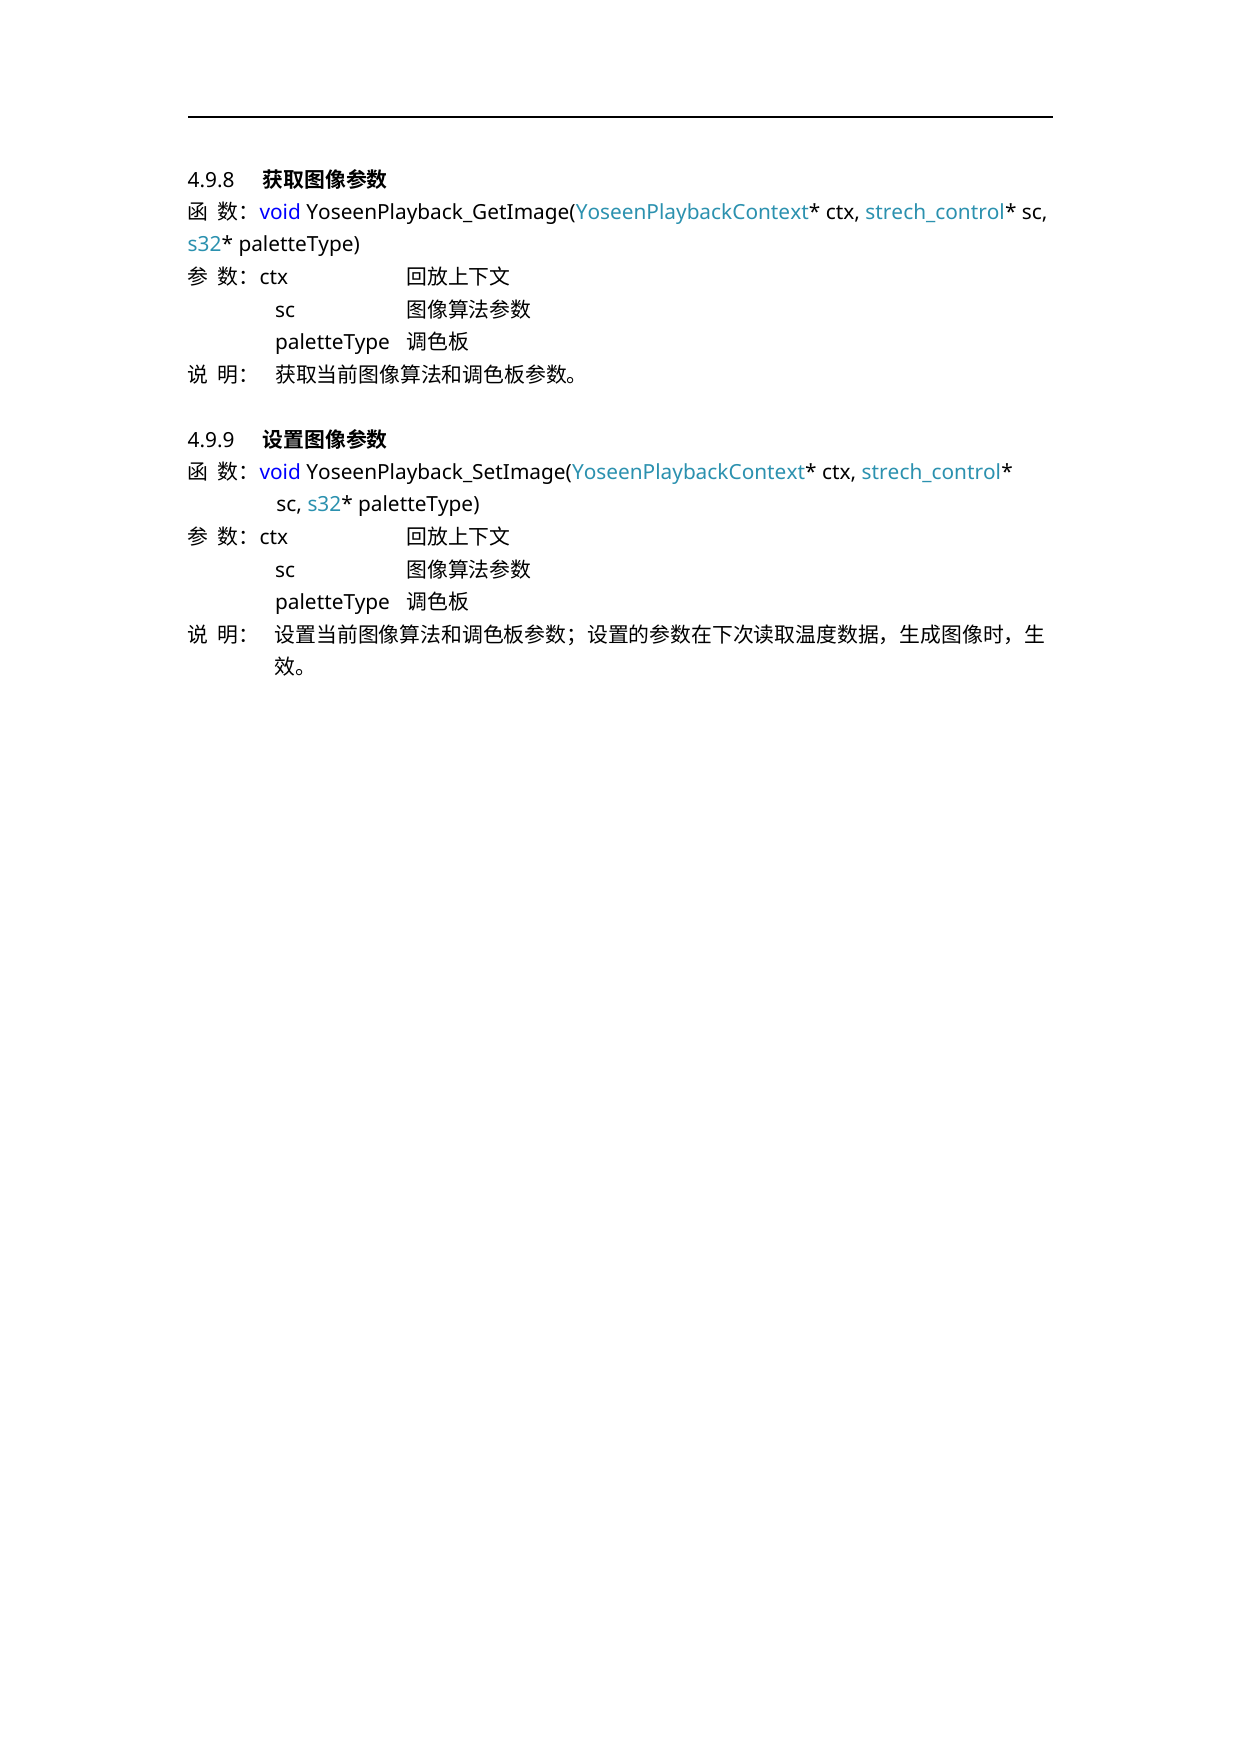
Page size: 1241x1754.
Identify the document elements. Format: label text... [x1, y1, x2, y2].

text sc 图像算法参数 [231, 552, 1053, 584]
subtitle 获取图像参数 [187, 162, 1053, 194]
text 参 数：ctx 回放上下文 [187, 519, 1053, 552]
text sc 图像算法参数 [231, 292, 1053, 324]
text 函 数：void YoseenPlayback_SetImage(YoseenPlaybackContext* ctx, strech_control* sc, s32* paletteType) [187, 454, 1053, 519]
text paletteType 调色板 [231, 324, 1053, 357]
subtitle 设置图像参数 [187, 422, 1053, 454]
text 函 数：void YoseenPlayback_GetImage(YoseenPlaybackContext* ctx, strech_control* sc, s32* paletteType) [187, 194, 1053, 259]
text paletteType 调色板 [231, 584, 1053, 617]
text 参 数：ctx 回放上下文 [187, 259, 1053, 292]
text 说 明： 设置当前图像算法和调色板参数；设置的参数在下次读取温度数据，生成图像时，生效。 [187, 617, 1053, 682]
text 说 明： 获取当前图像算法和调色板参数。 [187, 357, 1053, 389]
